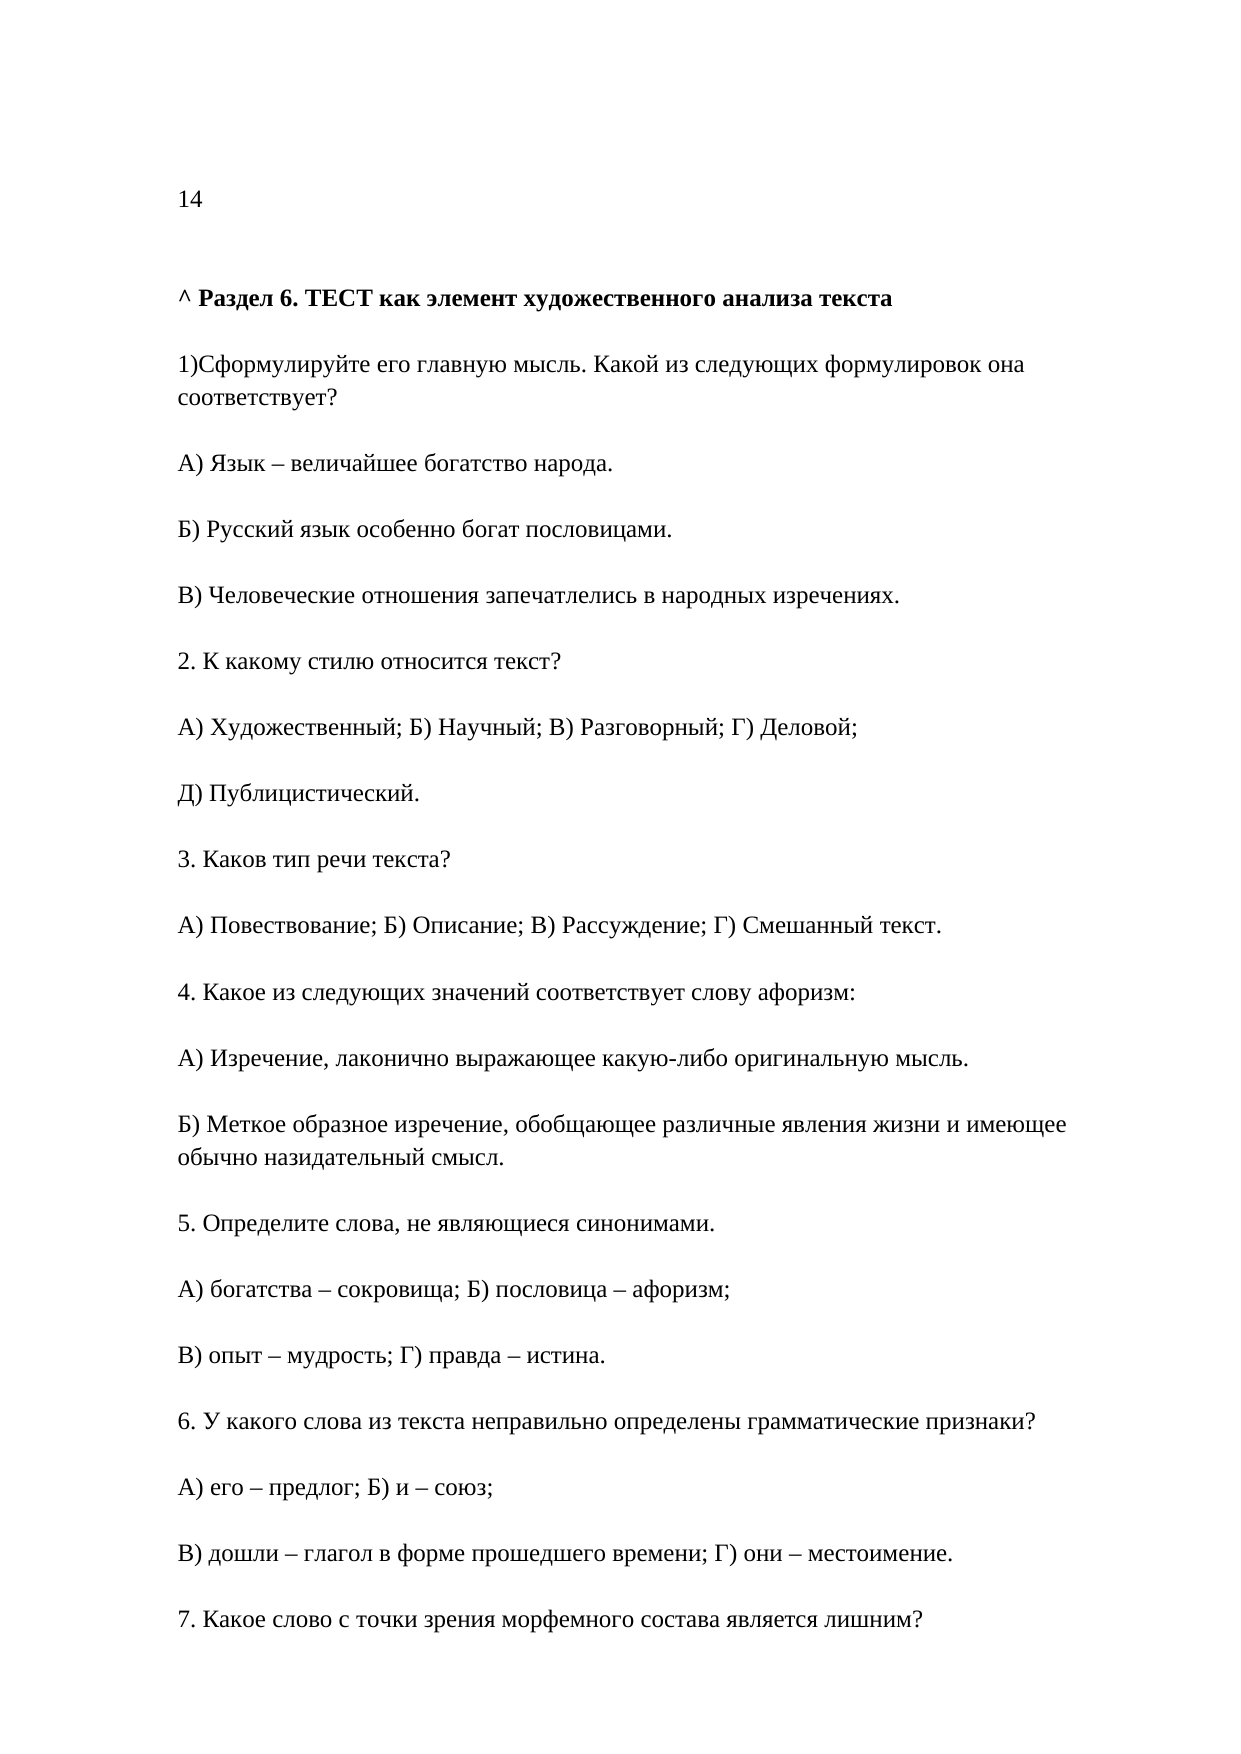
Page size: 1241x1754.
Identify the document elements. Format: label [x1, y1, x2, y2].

text [177, 118, 1152, 1633]
